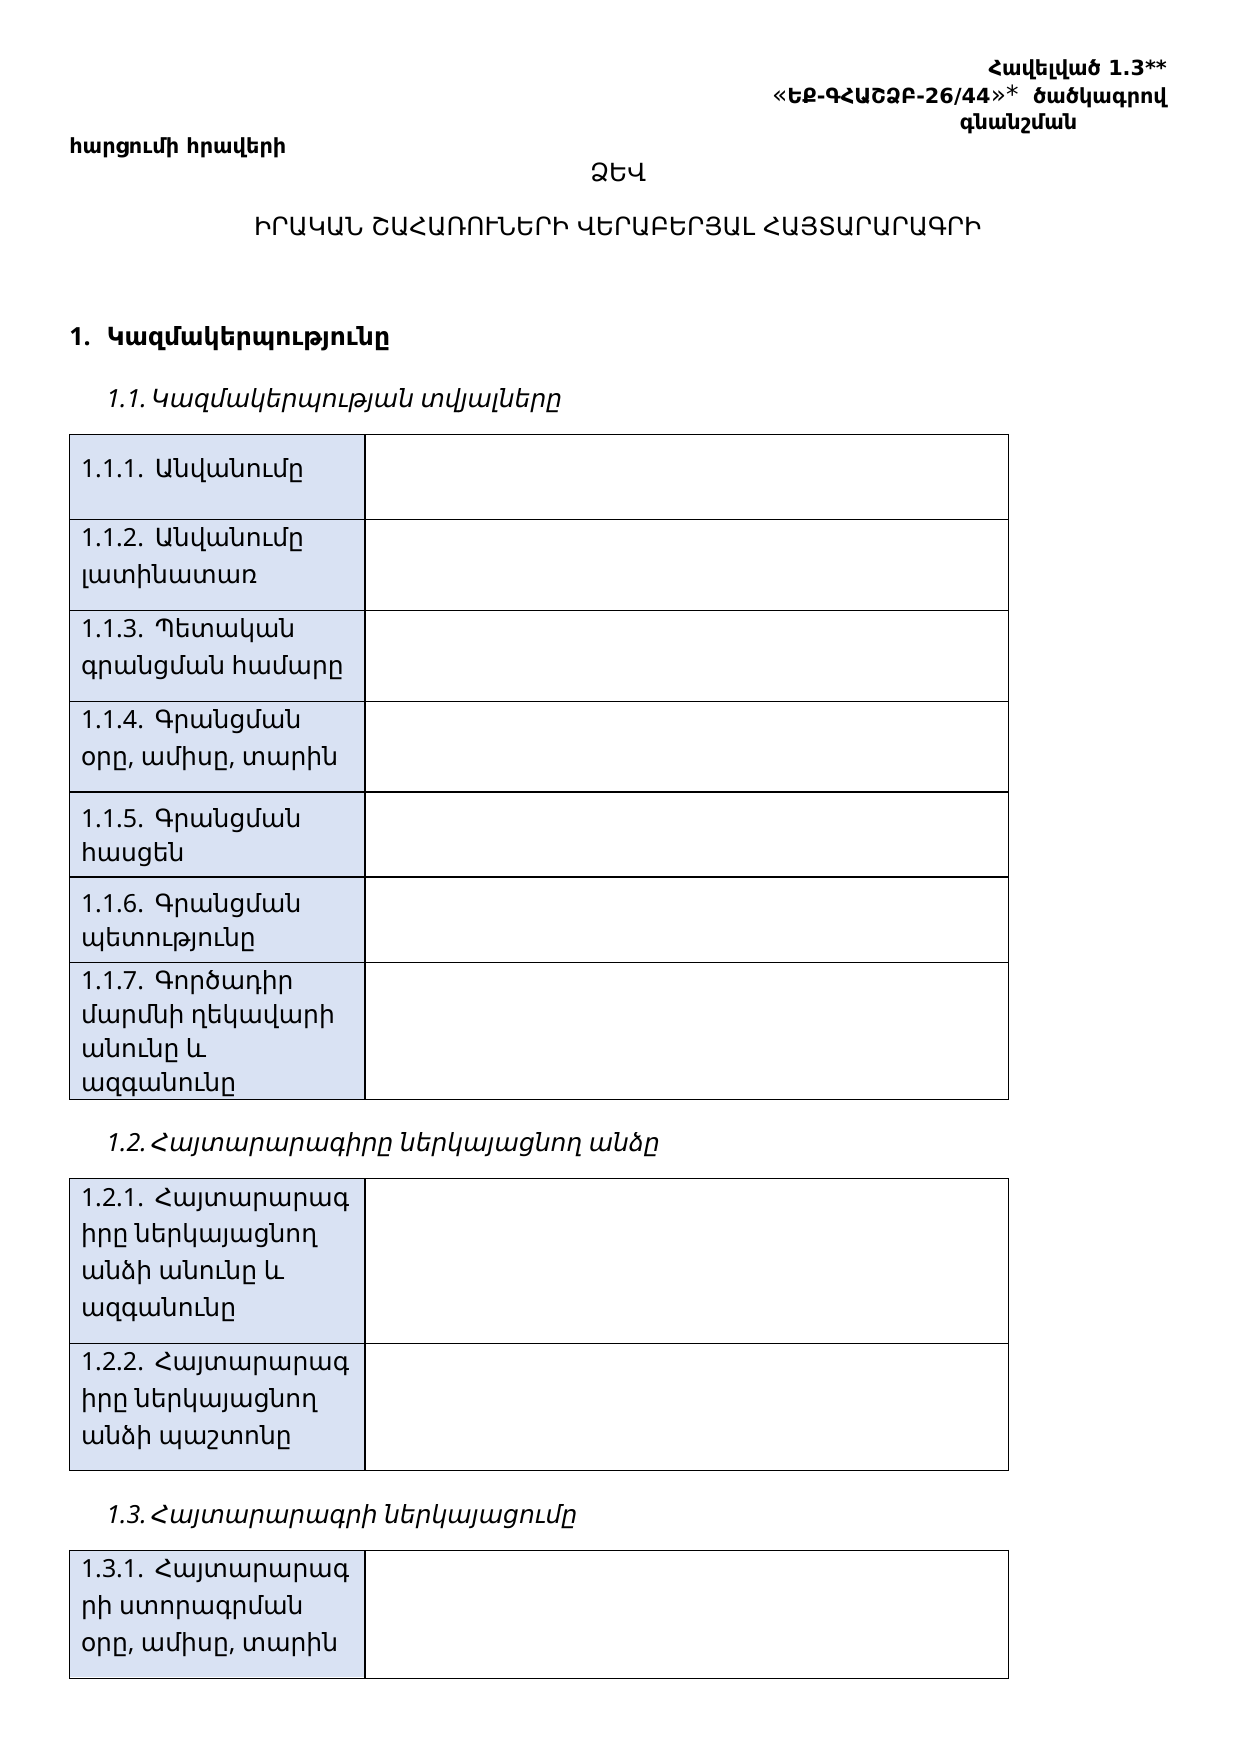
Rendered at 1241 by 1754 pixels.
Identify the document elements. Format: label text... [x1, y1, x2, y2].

table_cell Անվանումը լատինատառ [70, 520, 364, 610]
text «ԵՔ-ԳՀԱՇՁԲ-26/44»* ծածկագրով [69, 81, 1167, 110]
text ԻՐԱԿԱՆ ՇԱՀԱՌՈՒՆԵՐԻ ՎԵՐԱԲԵՐՅԱԼ ՀԱՅՏԱՐԱՐԱԳՐԻ [69, 212, 1167, 241]
table_cell [366, 611, 1008, 701]
table_cell Պետական գրանցման համարը [70, 611, 364, 701]
subtitle Հավելված 1.3** [69, 56, 1167, 81]
list Հայտարարագիրը ներկայացնող անձը [106, 1125, 1167, 1159]
table_cell [366, 963, 1008, 1099]
table_cell Գրանցման հասցեն [70, 793, 364, 876]
table_cell [366, 1344, 1008, 1470]
text ՁԵՎ [69, 158, 1167, 187]
table_header Հայտարարագրի ստորագրման օրը, ամիսը, տարին [70, 1551, 364, 1677]
table_header Հայտարարագիրը ներկայացնող անձի անունը և ազգանունը [70, 1179, 364, 1343]
table_cell [366, 878, 1008, 962]
list Հայտարարագրի ներկայացումը [106, 1496, 1167, 1530]
table_header Անվանումը [70, 435, 364, 519]
table_cell Գրանցման պետությունը [70, 878, 364, 962]
table_cell [366, 793, 1008, 876]
table_cell Գործադիր մարմնի ղեկավարի անունը և ազգանունը [70, 963, 364, 1099]
table_header [366, 1179, 1008, 1343]
table_header [366, 435, 1008, 519]
table_header [366, 1551, 1008, 1677]
table_cell Հայտարարագիրը ներկայացնող անձի պաշտոնը [70, 1344, 364, 1470]
list Կազմակերպության տվյալները [106, 380, 1167, 414]
table_cell [366, 520, 1008, 610]
table_cell Գրանցման օրը, ամիսը, տարին [70, 702, 364, 791]
table_cell [366, 702, 1008, 791]
text գնանշման հարցումի հրավերի [69, 110, 1167, 158]
list Կազմակերպությունը [69, 318, 1167, 353]
